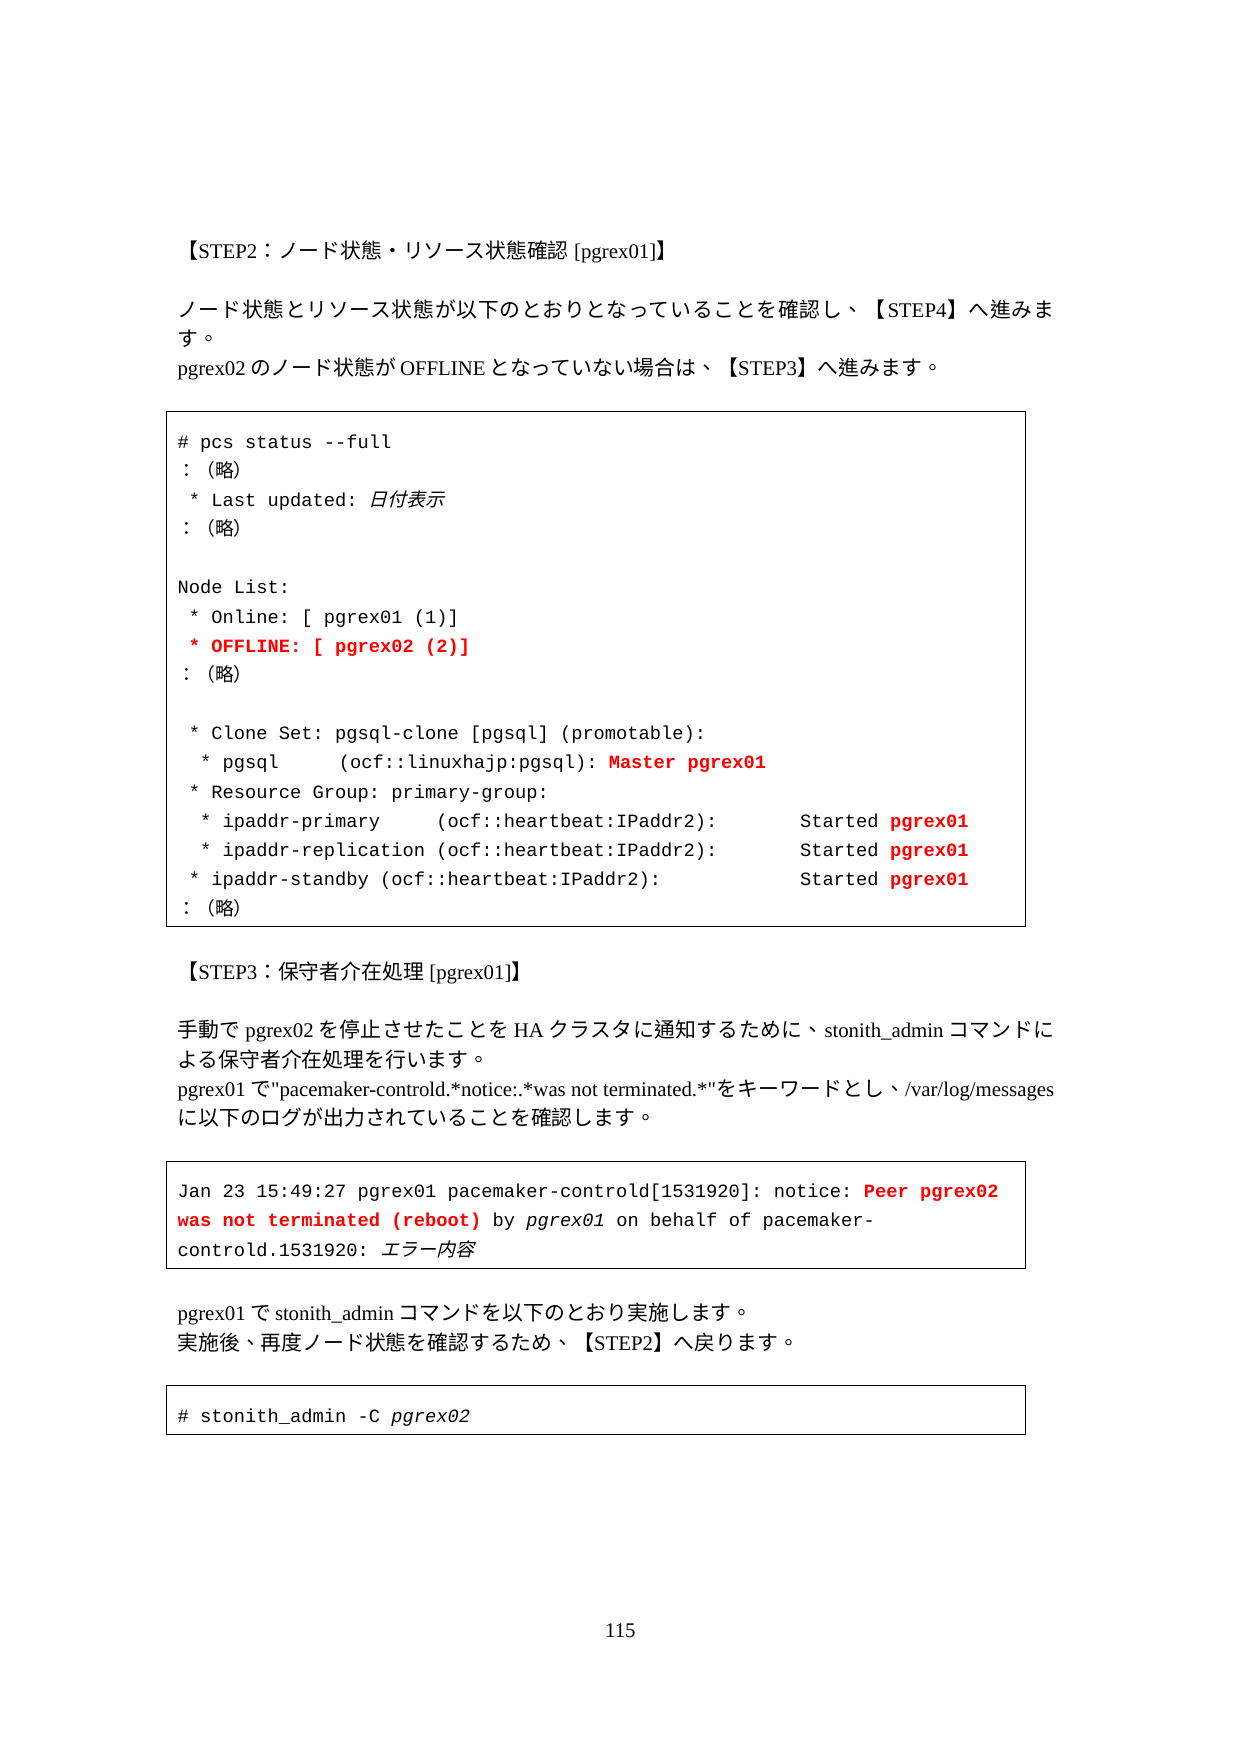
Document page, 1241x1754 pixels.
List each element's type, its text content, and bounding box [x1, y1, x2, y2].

text 実施後、再度ノード状態を確認するため、【STEP2】へ戻ります。 [177, 1327, 1054, 1356]
text 【STEP2：ノード状態・リソース状態確認 [pgrex01]】 [177, 236, 1054, 265]
table_header # stonith_admin -C pgrex02 [167, 1386, 1025, 1434]
table_header Jan 23 15:49:27 pgrex01 pacemaker-controld[1531920]: notice: Peer pgrex02 was not terminated (reboot) by pgrex01 on behalf of pacemaker-controld.1531920: エラー内容 [167, 1162, 1025, 1268]
table_header # pcs status --full ：（略） * Last updated: 日付表示 ：（略） Node List: * Online: [ pgrex01 (1)] * OFFLINE: [ pgrex02 (2)] ：（略） * Clone Set: pgsql-clone [pgsql] (promotable): * pgsql (ocf::linuxhajp:pgsql): Master pgrex01 * Resource Group: primary-group: * ipaddr-primary (ocf::heartbeat:IPaddr2): Started pgrex01 * ipaddr-replication (ocf::heartbeat:IPaddr2): Started pgrex01 * ipaddr-standby (ocf::heartbeat:IPaddr2): Started pgrex01 ：（略） [167, 412, 1025, 926]
text pgrex02のノード状態がOFFLINEとなっていない場合は、【STEP3】へ進みます。 [177, 353, 1054, 382]
text 手動でpgrex02を停止させたことをHAクラスタに通知するために、stonith_adminコマンドによる保守者介在処理を行います。 [177, 1015, 1054, 1073]
text pgrex01で"pacemaker-controld.*notice:.*was not terminated.*"をキーワードとし、/var/log/messagesに以下のログが出力されていることを確認します。 [177, 1073, 1054, 1131]
text pgrex01でstonith_adminコマンドを以下のとおり実施します。 [177, 1298, 1054, 1327]
text 【STEP3：保守者介在処理 [pgrex01]】 [177, 956, 1054, 986]
text ノード状態とリソース状態が以下のとおりとなっていることを確認し、【STEP4】へ進みます。 [177, 294, 1054, 353]
